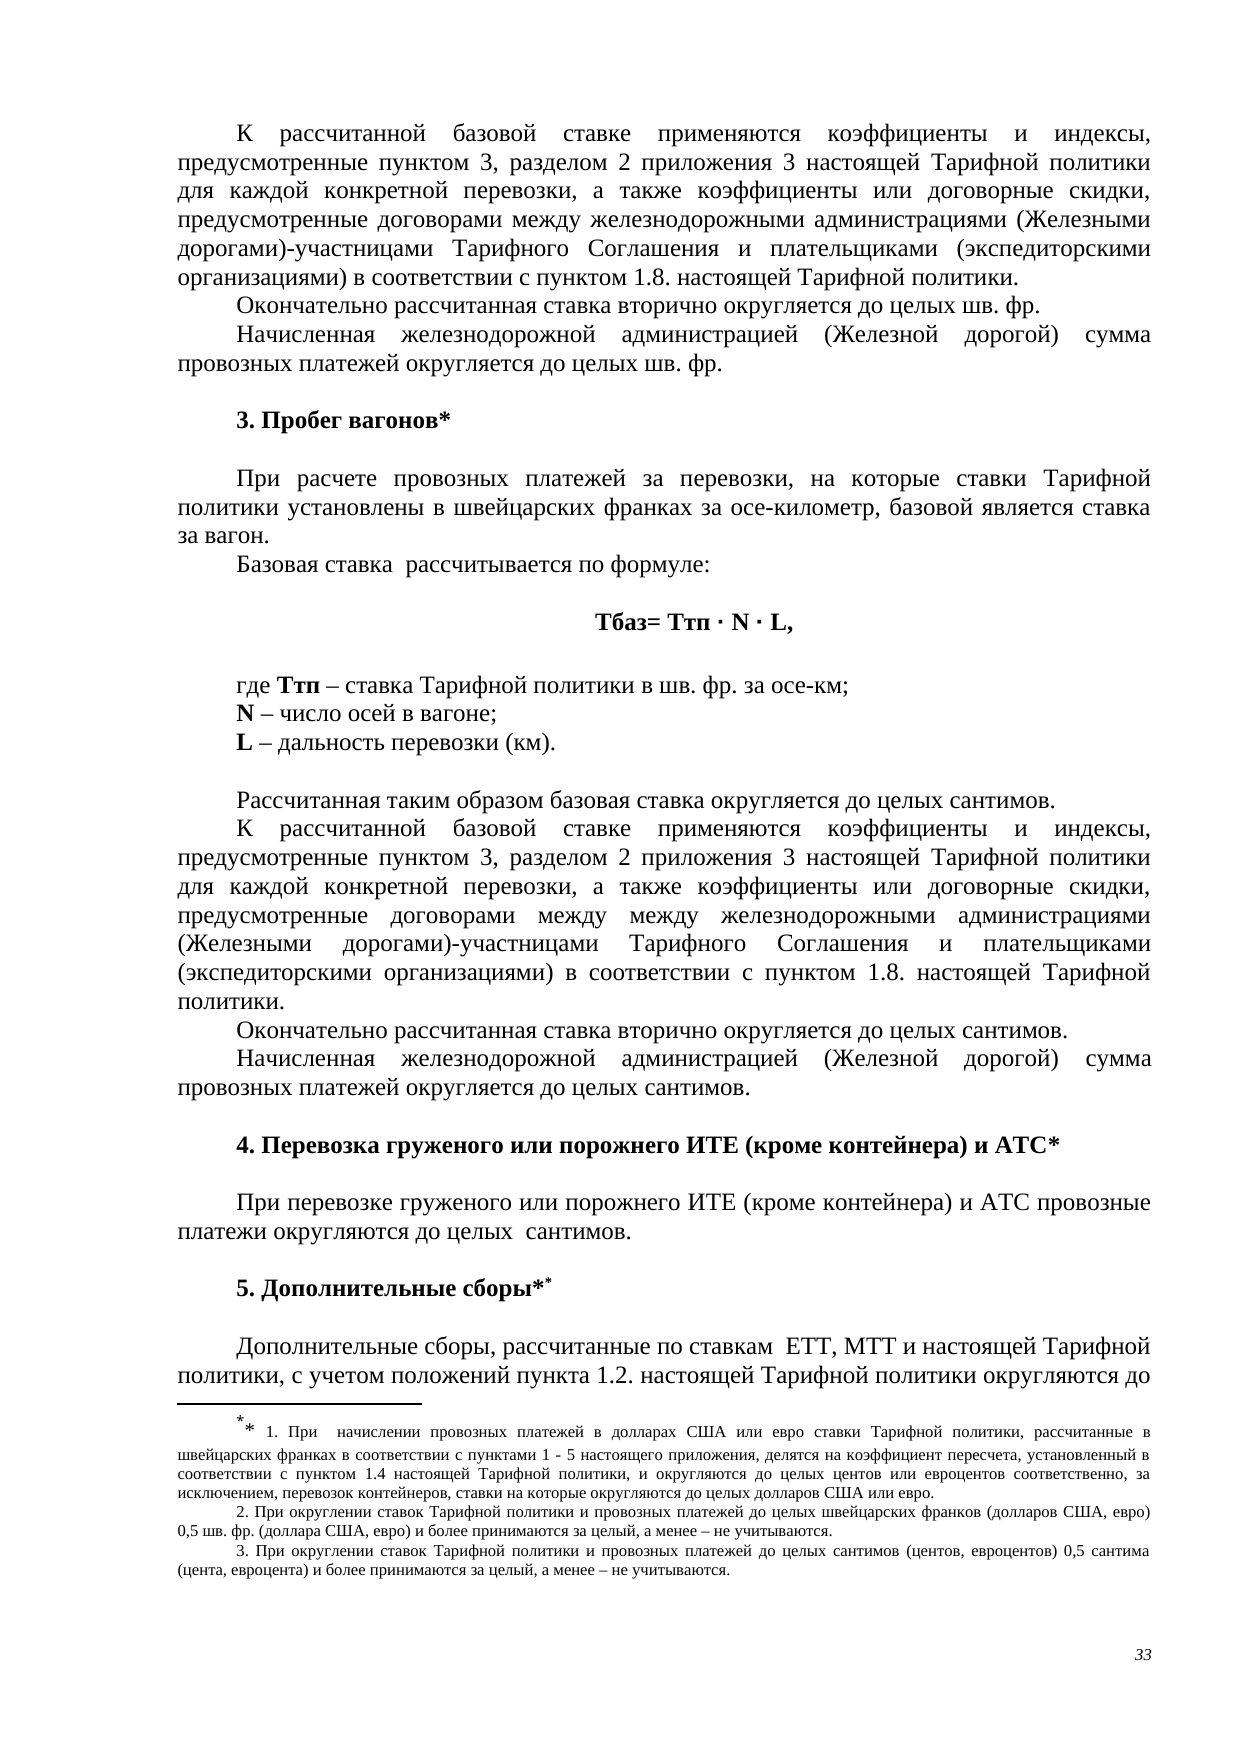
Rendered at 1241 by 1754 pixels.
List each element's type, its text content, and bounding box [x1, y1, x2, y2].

text К рассчитанной базовой ставке применяются коэффициенты и индексы, предусмотренные пунктом 3, разделом 2 приложения 3 настоящей Тарифной политики для каждой конкретной перевозки, а также коэффициенты или договорные скидки, предусмотренные договорами между железнодорожными администрациями (Железными дорогами)-участницами Тарифного Соглашения и плательщиками (экспедиторскими организациями) в соответствии с пунктом 1.8. настоящей Тарифной политики. [177, 118, 1152, 291]
text Окончательно рассчитанная ставка вторично округляется до целых сантимов. [177, 1015, 1152, 1043]
text К рассчитанной базовой ставке применяются коэффициенты и индексы, предусмотренные пунктом 3, разделом 2 приложения 3 настоящей Тарифной политики для каждой конкретной перевозки, а также коэффициенты или договорные скидки, предусмотренные договорами между между железнодорожными администрациями (Железными дорогами)-участницами Тарифного Соглашения и плательщиками (экспедиторскими организациями) в соответствии с пунктом 1.8. настоящей Тарифной политики. [177, 813, 1152, 1015]
text Начисленная железнодорожной администрацией (Железной дорогой) сумма провозных платежей округляется до целых сантимов. [177, 1043, 1152, 1101]
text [177, 1331, 1152, 1388]
text N – число осей в вагоне; [177, 698, 1152, 727]
text 5. Дополнительные сборы* [177, 1273, 1152, 1302]
text Окончательно рассчитанная ставка вторично округляется до целых шв. фр. [177, 291, 1152, 319]
text Начисленная железнодорожной администрацией (Железной дорогой) сумма провозных платежей округляется до целых шв. фр. [177, 319, 1152, 377]
text где Ттп – ставка Тарифной политики в шв. фр. за осе-км; [177, 670, 1152, 698]
text Базовая ставка рассчитывается по формуле: [177, 549, 1152, 578]
text Тбаз= Ттп · N · L, [177, 607, 1152, 636]
text При расчете провозных платежей за перевозки, на которые ставки Тарифной политики установлены в швейцарских франках за осе-километр, базовой является ставка за вагон. [177, 463, 1152, 549]
text При перевозке груженого или порожнего ИТЕ (кроме контейнера) и АТС провозные платежи округляются до целых сантимов. [177, 1187, 1152, 1245]
text 3. Пробег вагонов* [236, 406, 1152, 434]
text Рассчитанная таким образом базовая ставка округляется до целых сантимов. [177, 785, 1152, 813]
text 4. Перевозка груженого или порожнего ИТЕ (кроме контейнера) и АТС* [177, 1130, 1152, 1158]
text L – дальность перевозки (км). [177, 727, 1152, 756]
